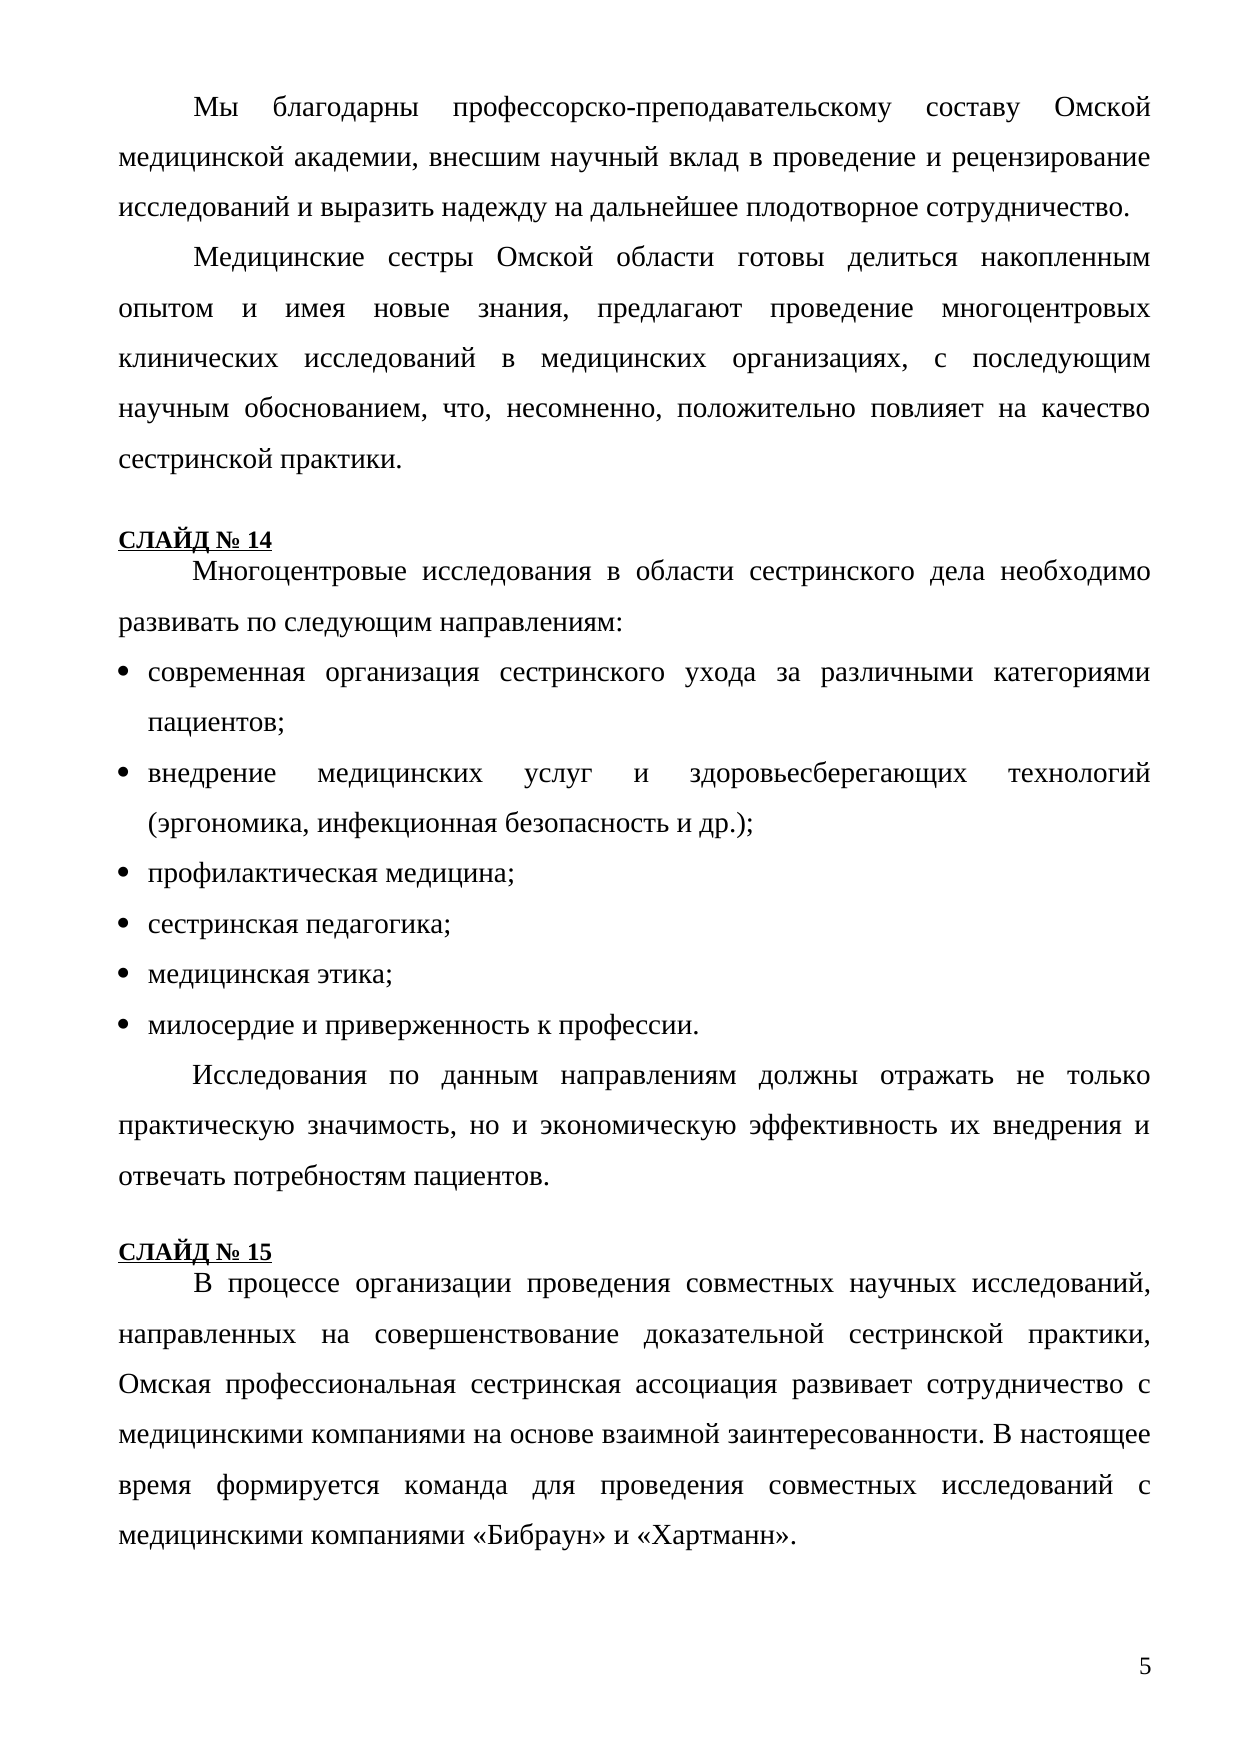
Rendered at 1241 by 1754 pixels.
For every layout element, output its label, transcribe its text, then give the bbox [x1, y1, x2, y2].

text Мы благодарны профессорско-преподавательскому составу Омской медицинской академии, внесшим научный вклад в проведение и рецензирование исследований и выразить надежду на дальнейшее плодотворное сотрудничество. [118, 89, 1152, 223]
list медицинская этика; [118, 956, 1152, 990]
text В процессе организации проведения совместных научных исследований, направленных на совершенствование доказательной сестринской практики, Омская профессиональная сестринская ассоциация развивает сотрудничество с медицинскими компаниями на основе взаимной заинтересованности. В настоящее время формируется команда для проведения совместных исследований с медицинскими компаниями «Бибраун» и «Хартманн». [118, 1266, 1152, 1551]
text СЛАЙД № 14 [118, 525, 1152, 553]
text Медицинские сестры Омской области готовы делиться накопленным опытом и имея новые знания, предлагают проведение многоцентровых клинических исследований в медицинских организациях, с последующим научным обоснованием, что, несомненно, положительно повлияет на качество сестринской практики. [118, 239, 1152, 474]
list современная организация сестринского ухода за различными категориями пациентов; [118, 654, 1152, 738]
text Многоцентровые исследования в области сестринского дела необходимо развивать по следующим направлениям: [118, 553, 1152, 637]
list сестринская педагогика; [118, 906, 1152, 939]
list профилактическая медицина; [118, 856, 1152, 889]
list милосердие и приверженность к профессии. [118, 1007, 1152, 1040]
text СЛАЙД № 15 [118, 1237, 1152, 1266]
list внедрение медицинских услуг и здоровьесберегающих технологий (эргономика, инфекционная безопасность и др.); [118, 755, 1152, 839]
text Исследования по данным направлениям должны отражать не только практическую значимость, но и экономическую эффективность их внедрения и отвечать потребностям пациентов. [118, 1057, 1152, 1191]
